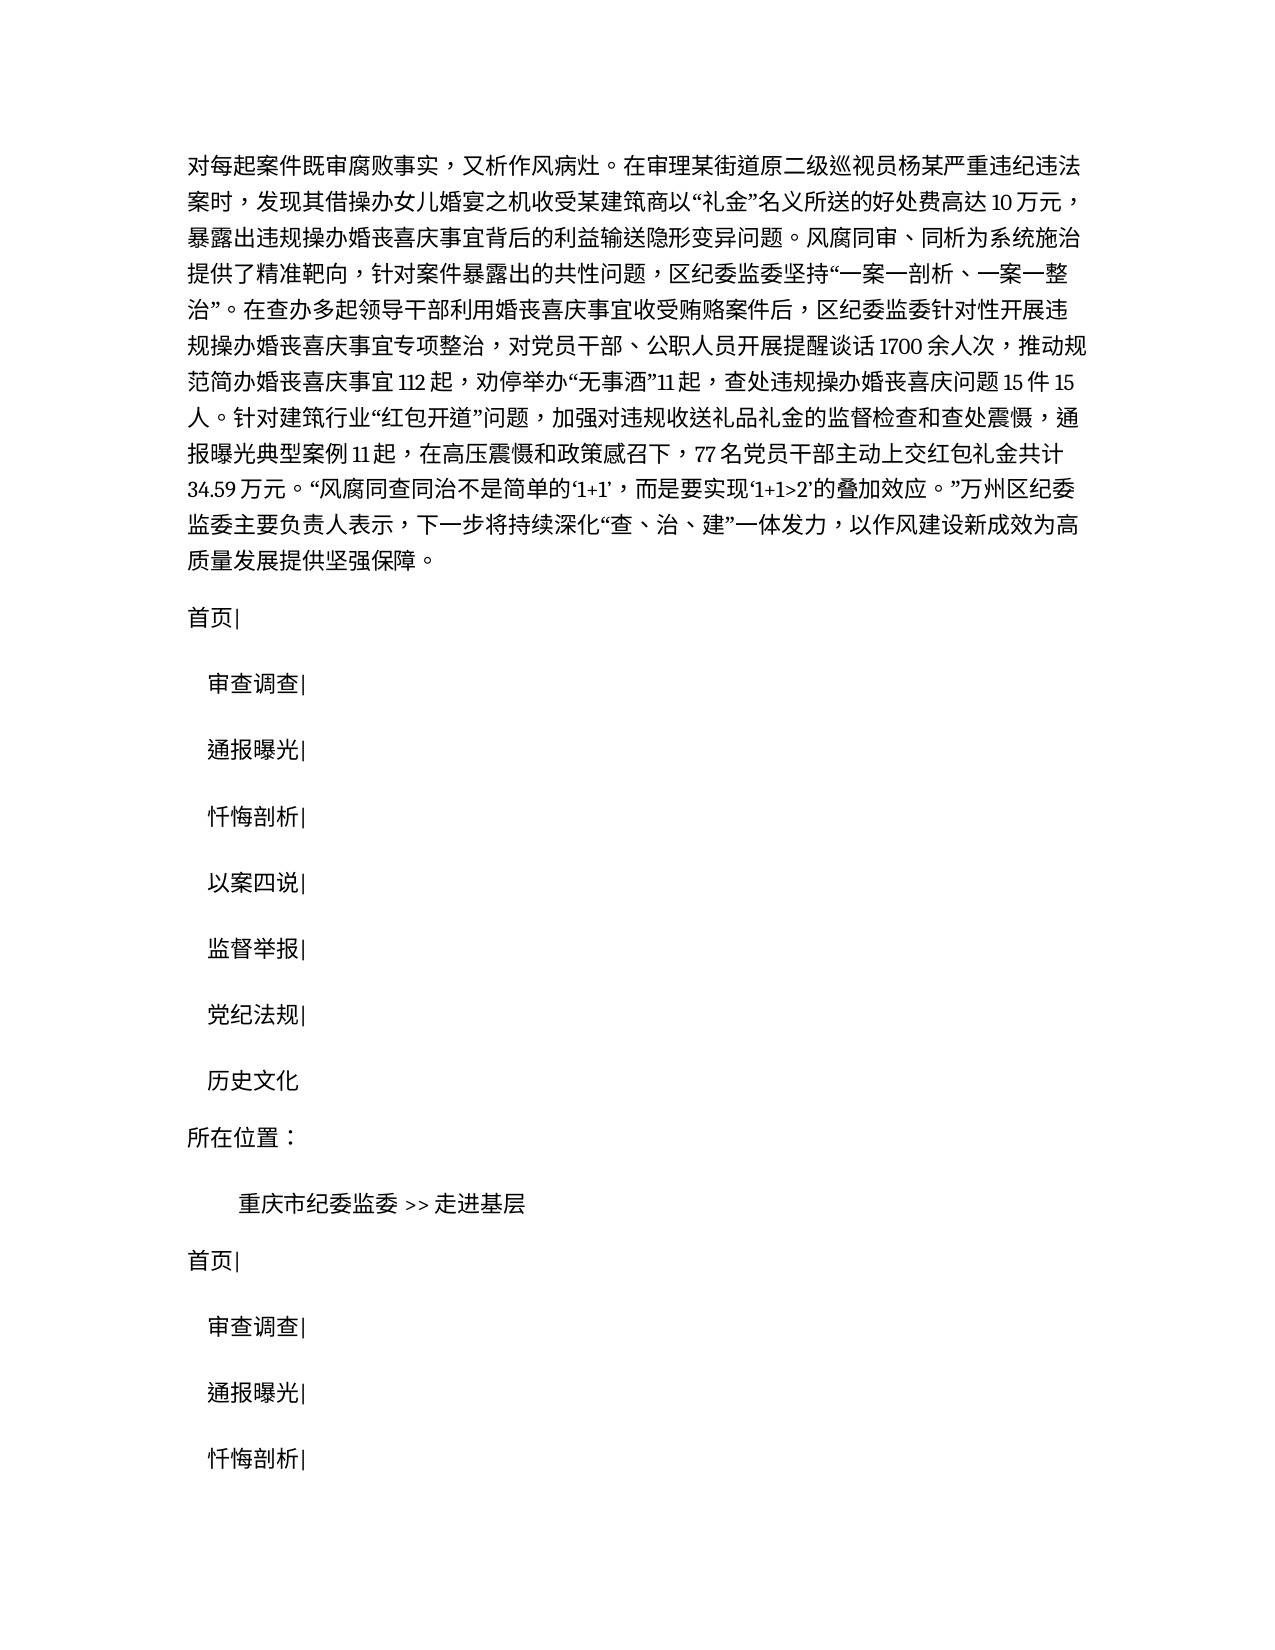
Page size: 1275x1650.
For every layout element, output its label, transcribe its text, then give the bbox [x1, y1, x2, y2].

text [187, 1245, 1087, 1474]
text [187, 150, 1087, 577]
text 首页| 审查调查| 通报曝光| 忏悔剖析| 以案四说| 监督举报| 党纪法规| 历史文化 [187, 602, 1087, 1096]
text 所在位置： 重庆市纪委监委 >> 走进基层 [187, 1122, 1087, 1219]
